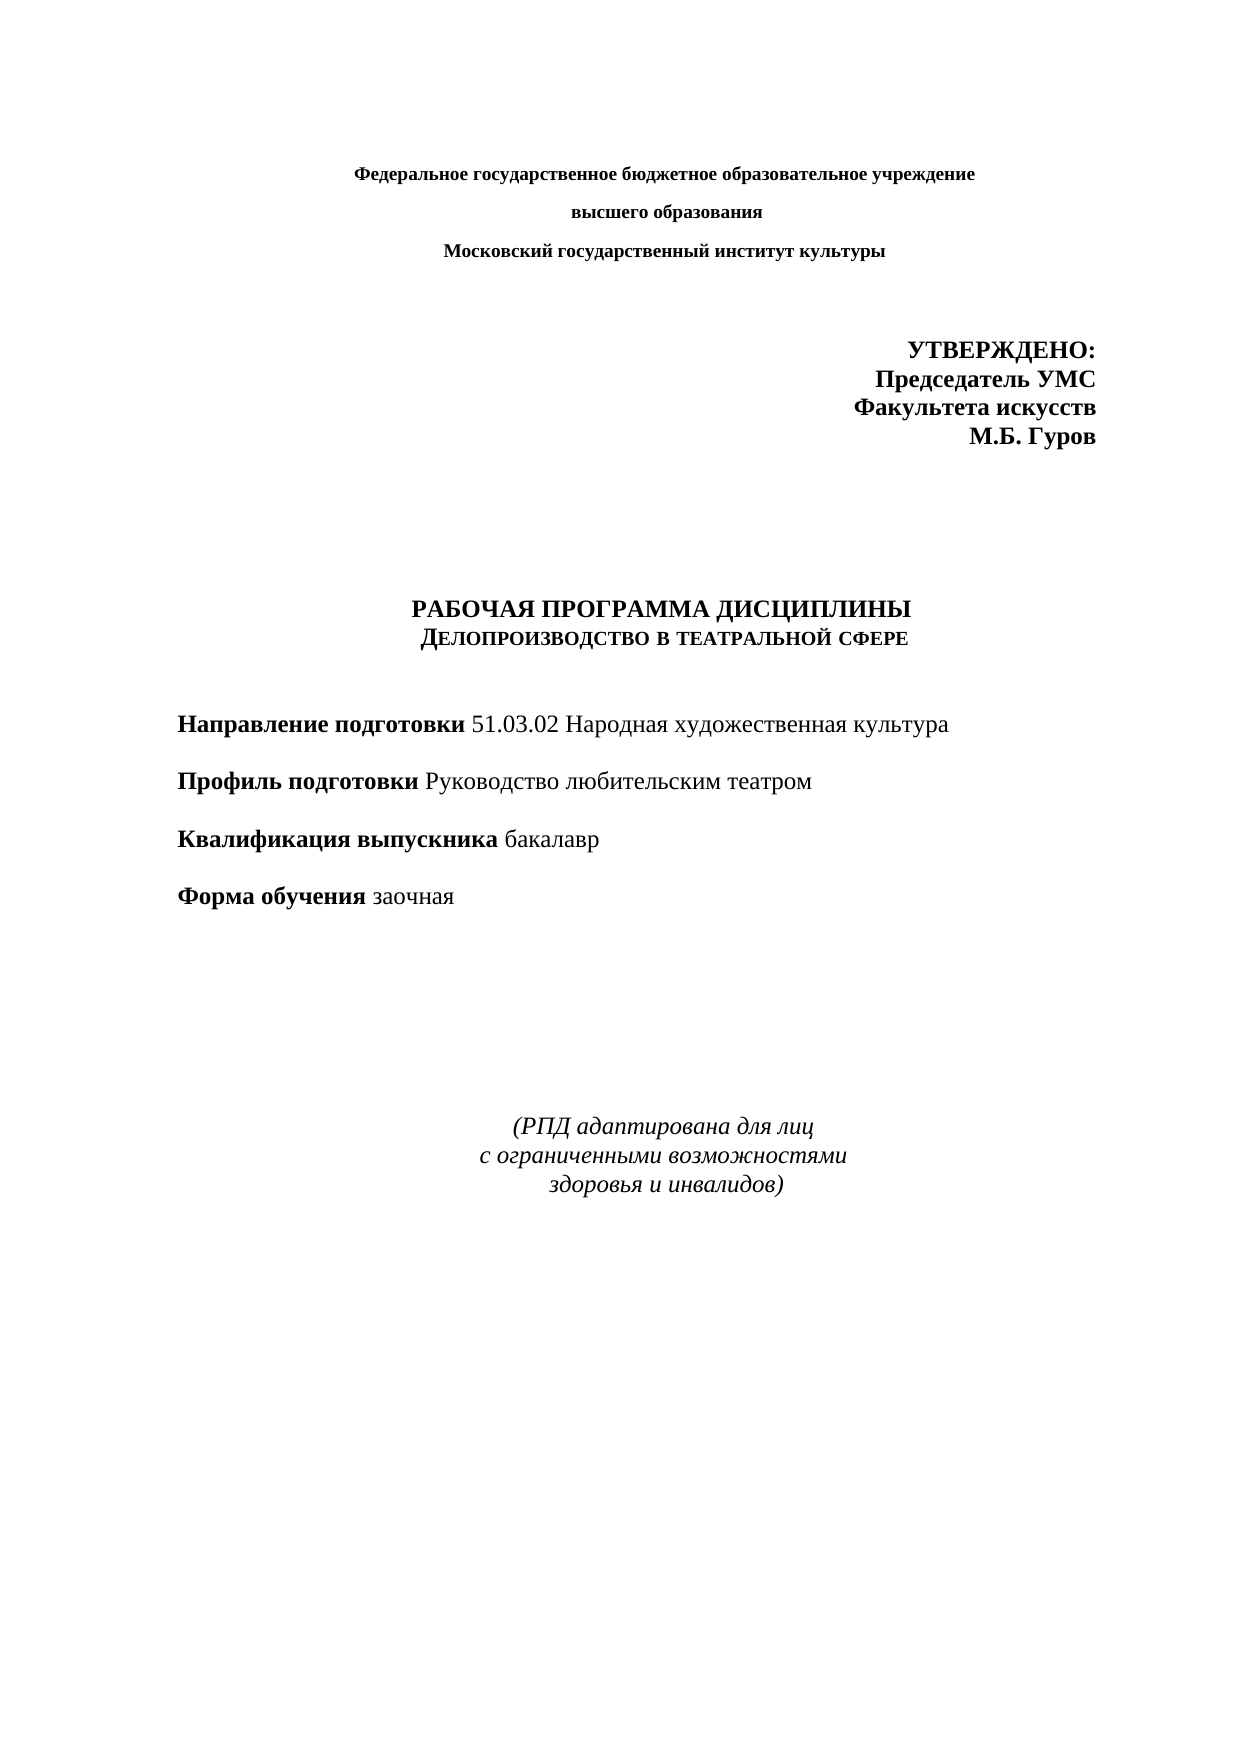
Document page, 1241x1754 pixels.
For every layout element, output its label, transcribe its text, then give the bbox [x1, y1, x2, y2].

text Федеральное государственное бюджетное образовательное учреждение [177, 162, 1152, 201]
text Московский государственный институт культуры [177, 239, 1152, 277]
text Квалификация выпускника бакалавр [177, 824, 1152, 852]
text здоровья и инвалидов) [177, 1169, 1152, 1197]
text Профиль подготовки Руководство любительским театром [177, 766, 1152, 795]
text РАБОЧАЯ ПРОГРАММА ДИСЦИПЛИНЫ Делопроизводство в театральной сфере [177, 594, 1152, 651]
text Направление подготовки 51.03.02 Народная художественная культура [177, 709, 1152, 737]
text высшего образования [177, 201, 1152, 239]
text Форма обучения заочная [177, 881, 1152, 910]
table_header УТВЕРЖДЕНО: Председатель УМС Факультета искусств М.Б. Гуров [665, 335, 1107, 450]
text с ограниченными возможностями [177, 1140, 1152, 1169]
text (РПД адаптирована для лиц [177, 1111, 1152, 1140]
